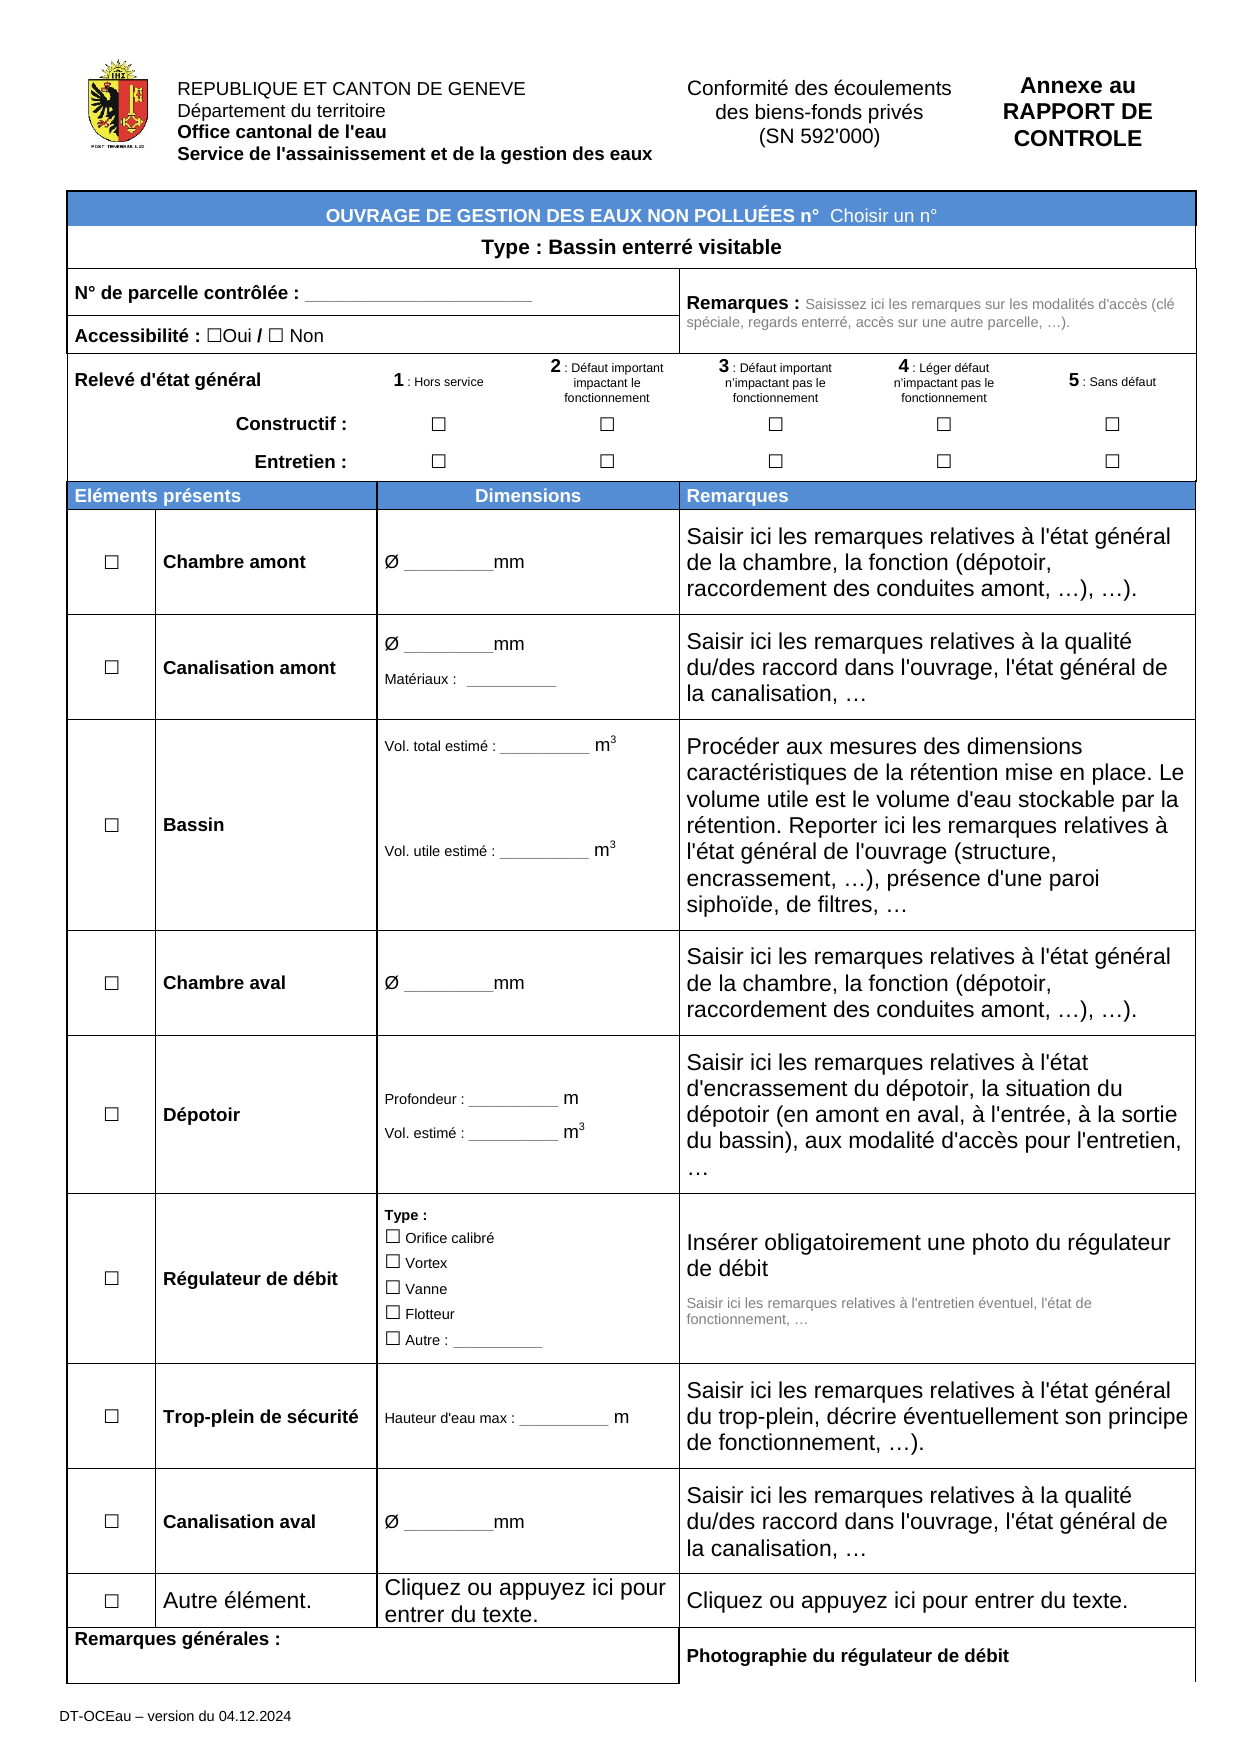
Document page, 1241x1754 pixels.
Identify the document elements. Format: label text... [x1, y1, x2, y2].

table_cell Bassin [156, 720, 376, 930]
table_cell Vol. utile estimé : m3 [378, 768, 679, 930]
table_cell Trop-plein de sécurité [156, 1364, 376, 1468]
table_cell Dépotoir [156, 1036, 376, 1193]
table_cell Dimensions [378, 482, 679, 509]
table_cell 3 : Défaut important n’impactant pas le fonctionnement [691, 354, 859, 405]
table_cell Ø mm [378, 1469, 679, 1573]
table_cell [691, 443, 859, 481]
table_cell [691, 405, 859, 443]
table_cell [680, 615, 1195, 719]
table_cell 4 : Léger défaut n’impactant pas le fonctionnement [860, 354, 1028, 405]
table_cell Ø mm Matériaux : [378, 615, 679, 719]
table_cell Remarques [680, 482, 1195, 509]
table_cell [680, 1364, 1195, 1468]
table_cell [1028, 405, 1196, 443]
table_cell 5 : Sans défaut [1028, 354, 1196, 405]
table_cell [1028, 443, 1196, 481]
table_cell [68, 931, 155, 1035]
table_cell Hauteur d'eau max : m [378, 1364, 679, 1468]
table_cell Type : Orifice calibré Vortex Vanne Flotteur Autre : [378, 1194, 679, 1363]
table_cell [68, 720, 155, 930]
table_cell [680, 1036, 1195, 1193]
table_cell Canalisation aval [156, 1469, 376, 1573]
table_cell Profondeur : m Vol. estimé : m3 [378, 1036, 679, 1193]
table_cell [680, 1469, 1195, 1573]
table_cell [860, 443, 1028, 481]
table_cell [860, 405, 1028, 443]
table_cell [68, 1194, 155, 1363]
table_cell [68, 1469, 155, 1573]
table_cell [680, 1194, 1195, 1363]
table_cell [680, 931, 1195, 1035]
table_cell [354, 405, 523, 443]
table_cell Vol. total estimé : m3 [378, 720, 679, 768]
table_cell Entretien : [68, 443, 354, 481]
table_cell Ø mm [378, 931, 679, 1035]
table_cell Canalisation amont [156, 615, 376, 719]
table_cell 1 : Hors service [354, 354, 523, 405]
table_cell [68, 615, 155, 719]
table_cell [354, 443, 523, 481]
table_cell [680, 510, 1195, 614]
table_cell [680, 720, 1195, 930]
table_cell [68, 1574, 155, 1627]
table_cell [523, 443, 691, 481]
table_cell Constructif : [68, 405, 354, 443]
table_cell Remarques : [680, 269, 1196, 353]
table_cell Eléments présents [68, 482, 376, 509]
table_cell Accessibilité : Oui / Non [68, 316, 679, 353]
table_cell Ø mm [378, 510, 679, 614]
table_cell N° de parcelle contrôlée : [68, 269, 679, 315]
picture [82, 59, 154, 150]
table_cell Photographie du régulateur de débit [680, 1628, 1196, 1683]
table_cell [68, 1628, 678, 1683]
table_cell [68, 1036, 155, 1193]
table_cell 2 : Défaut important impactant le fonctionnement [523, 354, 691, 405]
table_cell Type : Bassin enterré visitable [68, 226, 1195, 268]
table_cell [68, 510, 155, 614]
table_cell Chambre amont [156, 510, 376, 614]
table_cell Régulateur de débit [156, 1194, 376, 1363]
table_cell Chambre aval [156, 931, 376, 1035]
table_cell Relevé d'état général [68, 354, 354, 405]
table_cell [156, 1574, 376, 1627]
table_cell [523, 405, 691, 443]
table_cell [68, 1364, 155, 1468]
table_header OUVRAGE DE GESTION DES EAUX NON POLLUÉES n° [68, 192, 1195, 226]
